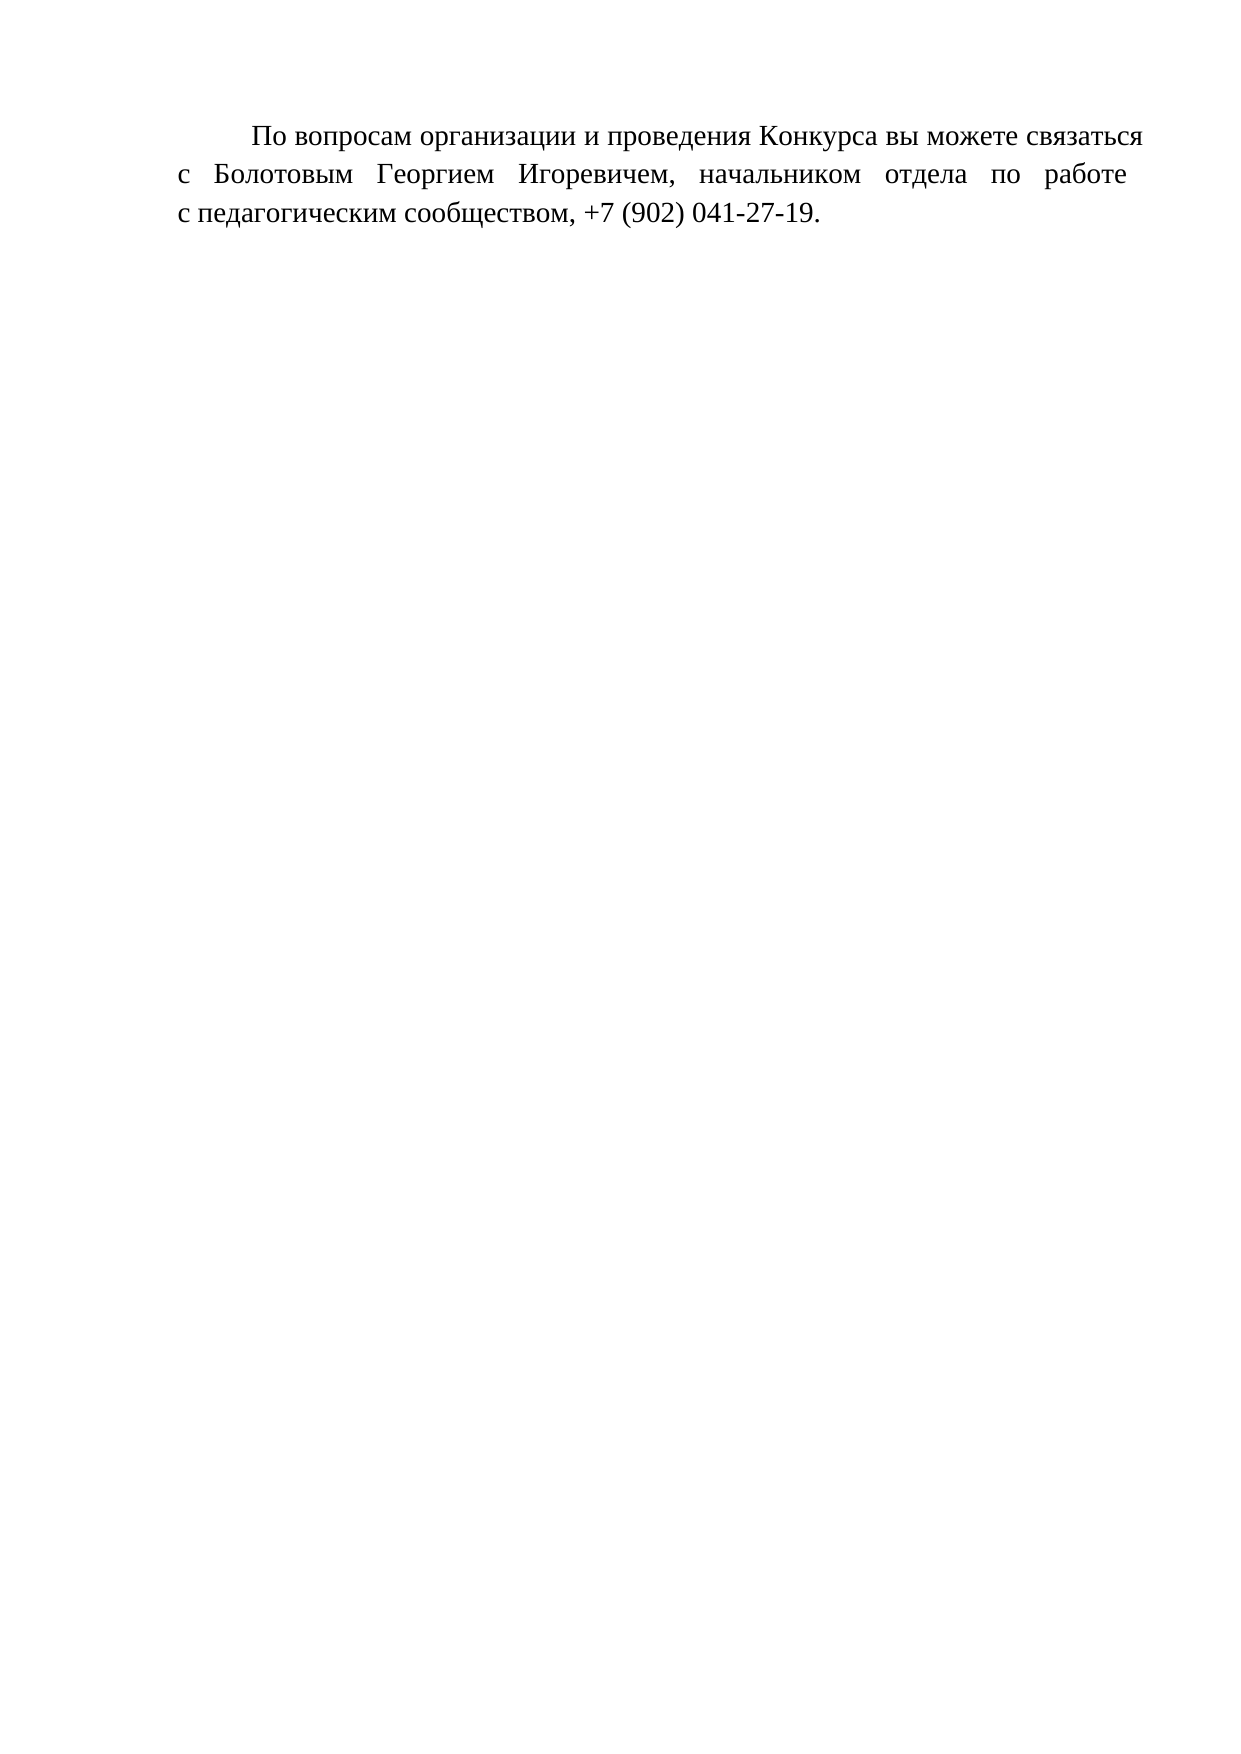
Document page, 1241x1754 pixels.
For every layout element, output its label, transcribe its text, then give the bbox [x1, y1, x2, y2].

text По вопросам организации и проведения Конкурса вы можете связаться с Болотовым Георгием Игоревичем, начальником отдела по работе с педагогическим сообществом, +7 (902) 041-27-19. [177, 118, 1152, 229]
